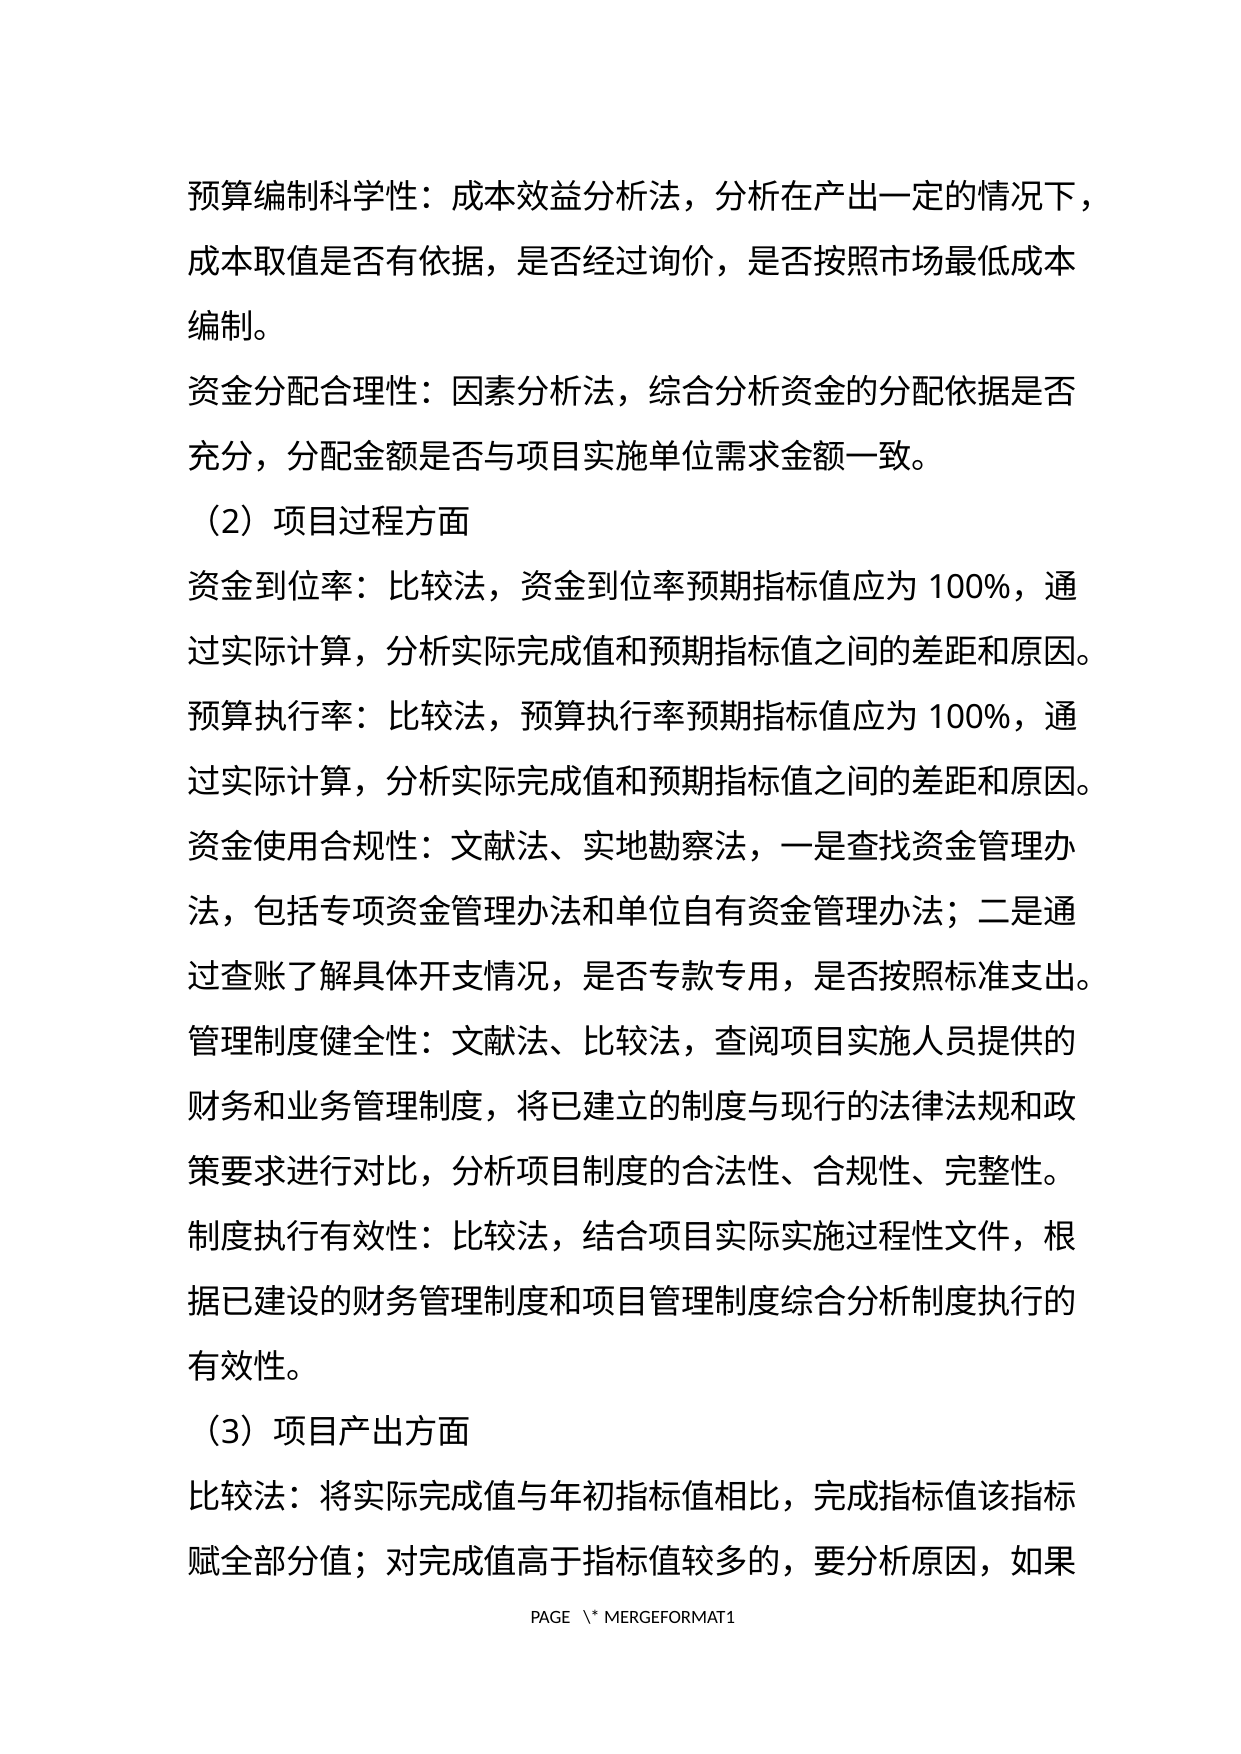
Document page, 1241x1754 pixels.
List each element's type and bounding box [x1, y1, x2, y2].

text [187, 162, 1078, 1592]
